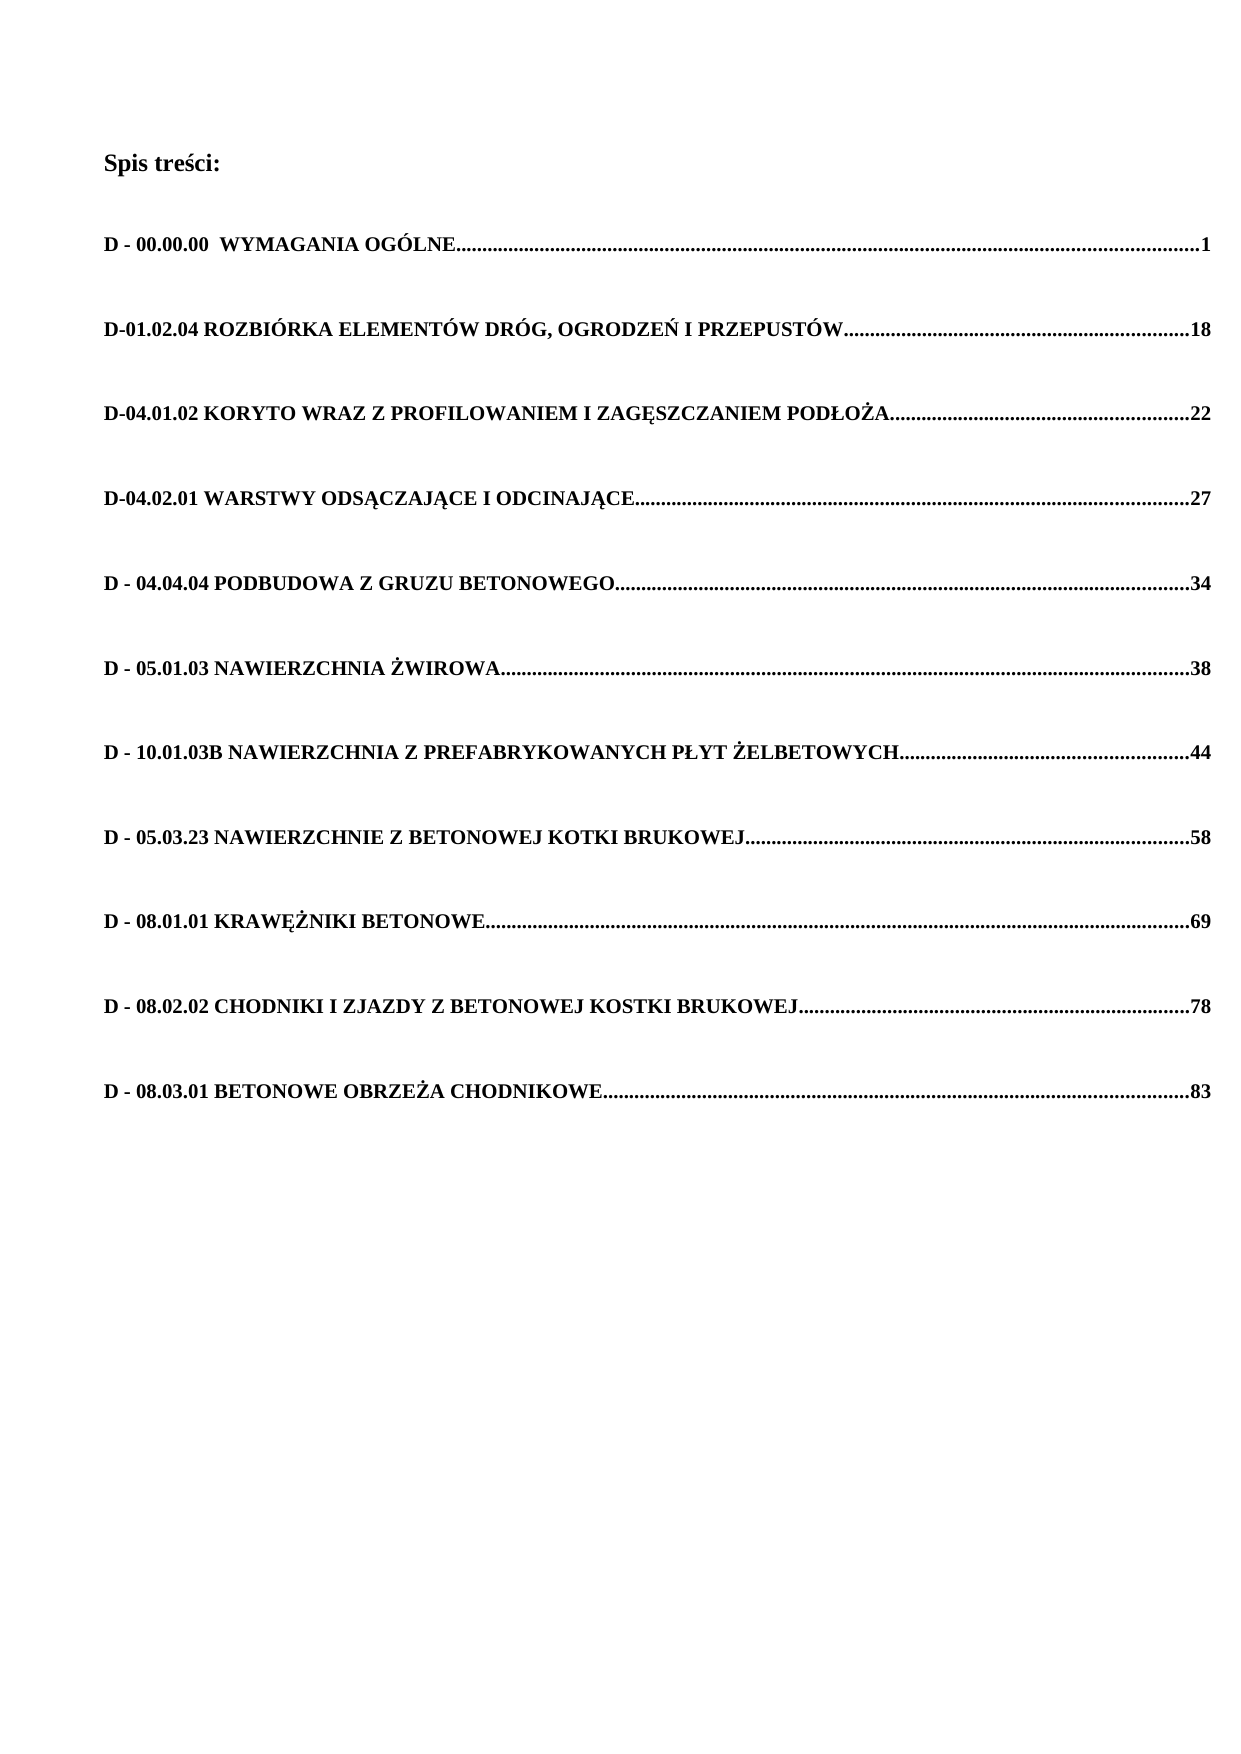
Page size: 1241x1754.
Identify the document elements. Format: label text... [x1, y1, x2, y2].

subtitle Spis treści: [103, 148, 1093, 176]
text D - 04.04.04 PODBUDOWA Z GRUZU BETONOWEGO.. 34 [103, 571, 1093, 595]
text D - 08.03.01 BETONOWE OBRZEŻA CHODNIKOWE 83 [103, 1079, 1093, 1103]
text D - 08.01.01 KRAWĘŻNIKI BETONOWE 69 [103, 909, 1093, 933]
text D-04.02.01 WARSTWY ODSĄCZAJĄCE I ODCINAJĄCE. 27 [103, 486, 1093, 510]
text D - 10.01.03B NAWIERZCHNIA Z PREFABRYKOWANYCH PŁYT ŻELBETOWYCH 44 [103, 740, 1093, 764]
text D - 00.00.00 WYMAGANIA OGÓLNE. 1 [103, 232, 1093, 256]
text D - 08.02.02 CHODNIKI I ZJAZDY Z BETONOWEJ KOSTKI BRUKOWEJ 78 [103, 994, 1093, 1018]
text D - 05.03.23 NAWIERZCHNIE Z BETONOWEJ KOTKI BRUKOWEJ 58 [103, 825, 1093, 849]
text D - 05.01.03 NAWIERZCHNIA ŻWIROWA 38 [103, 655, 1093, 679]
text D-01.02.04 ROZBIÓRKA ELEMENTÓW DRÓG, OGRODZEŃ I PRZEPUSTÓW. 18 [103, 317, 1093, 341]
text D-04.01.02 KORYTO WRAZ Z PROFILOWANIEM I ZAGĘSZCZANIEM PODŁOŻA. 22 [103, 401, 1093, 425]
